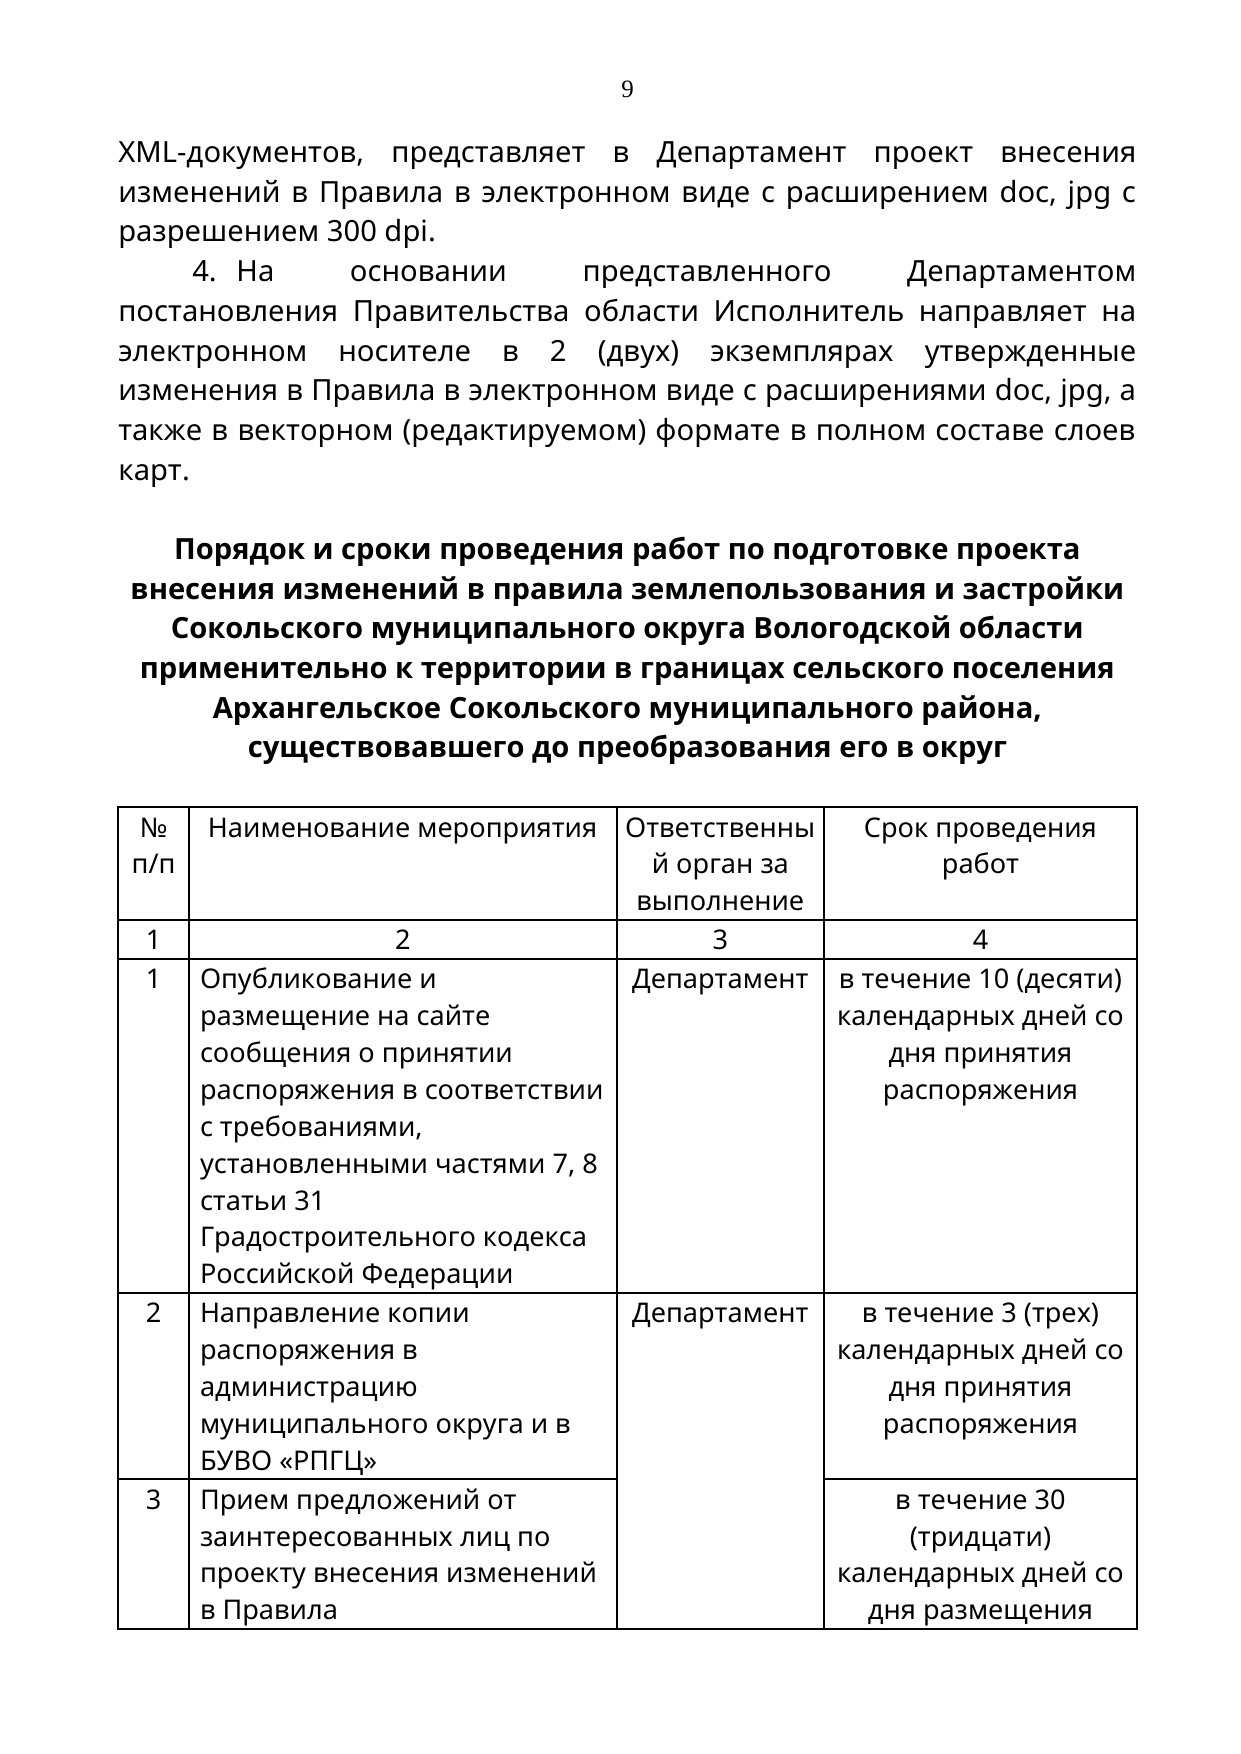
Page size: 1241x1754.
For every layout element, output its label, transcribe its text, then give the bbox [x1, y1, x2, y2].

table_header Срок проведения работ [825, 808, 1136, 919]
table_cell Департамент [618, 1294, 823, 1628]
list На основании представленного Департаментом постановления Правительства области Исполнитель направляет на электронном носителе в 2 (двух) экземплярах утвержденные изменения в Правила в электронном виде с расширениями doc, jpg, а также в векторном (редактируемом) формате в полном составе слоев карт. [118, 250, 1137, 488]
table_header Ответственный орган за выполнение [618, 808, 823, 919]
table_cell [825, 1480, 1136, 1628]
table_cell 2 [119, 1294, 188, 1478]
table_cell в течение 10 (десяти) календарных дней со дня принятия распоряжения [825, 960, 1136, 1292]
table_cell Опубликование и размещение на сайте сообщения о принятии распоряжения в соответствии с требованиями, установленными частями 7, 8 статьи 31 Градостроительного кодекса Российской Федерации [190, 960, 616, 1292]
table_cell Направление копии распоряжения в администрацию муниципального округа и в БУВО «РПГЦ» [190, 1294, 616, 1478]
table_cell 4 [825, 921, 1136, 958]
table_cell 3 [618, 921, 823, 958]
table_cell 1 [119, 921, 188, 958]
table_cell 1 [119, 960, 188, 1292]
table_header № п/п [119, 808, 188, 919]
table_cell 2 [190, 921, 616, 958]
table_cell 3 [119, 1480, 188, 1628]
table_header Наименование мероприятия [190, 808, 616, 919]
table_cell в течение 3 (трех) календарных дней со дня принятия распоряжения [825, 1294, 1136, 1478]
text Порядок и сроки проведения работ по подготовке проекта внесения изменений в правила землепользования и застройки Сокольского муниципального округа Вологодской области применительно к территории в границах сельского поселения Архангельское Сокольского муниципального района, существовавшего до преобразования его в округ [118, 528, 1137, 766]
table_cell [190, 1480, 616, 1628]
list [118, 131, 1137, 250]
table_cell Департамент [618, 960, 823, 1292]
